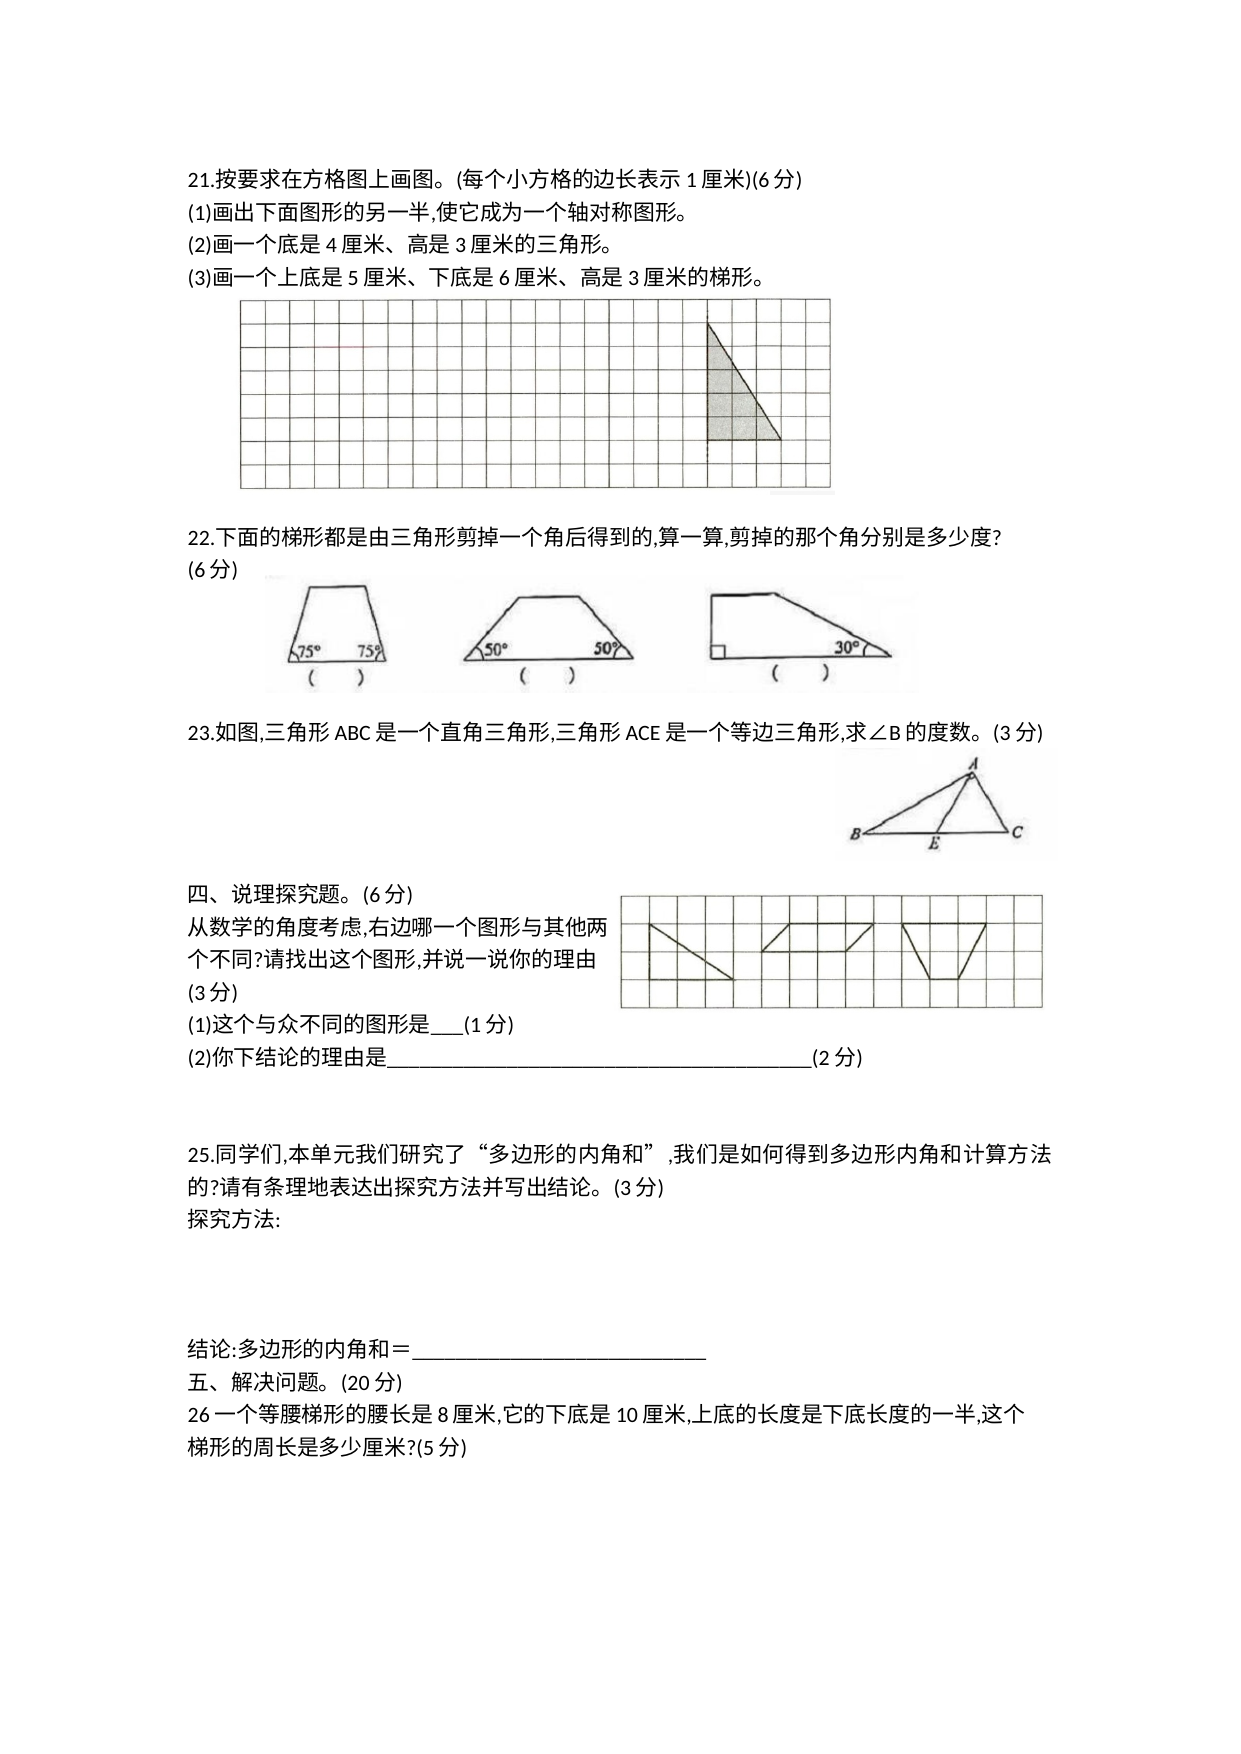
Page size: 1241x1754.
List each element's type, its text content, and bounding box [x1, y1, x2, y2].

picture [612, 892, 1047, 1013]
picture [264, 575, 920, 693]
text (6分) [187, 552, 1053, 584]
text 23.如图,三角形ABC是一个直角三角形,三角形ACE是一个等边三角形,求∠B的度数。(3分) [187, 714, 1053, 747]
text 四、说理探究题。(6分) [187, 877, 1053, 909]
text 22.下面的梯形都是由三角形剪掉一个角后得到的,算一算,剪掉的那个角分别是多少度? [187, 519, 1053, 552]
text 个不同?请找出这个图形,并说一说你的理由 [187, 942, 612, 974]
picture [835, 748, 1059, 861]
text 探究方法: [187, 1202, 1053, 1234]
text 结论:多边形的内角和＝___________________________ [187, 1332, 1053, 1364]
text 21.按要求在方格图上画图。(每个小方格的边长表示1厘米)(6分) [187, 162, 1053, 194]
text 梯形的周长是多少厘米?(5分) [187, 1429, 1053, 1462]
text (1)画出下面图形的另一半,使它成为一个轴对称图形。 [187, 194, 1053, 227]
text 五、解决问题。(20分) [187, 1364, 1053, 1397]
text 从数学的角度考虑,右边哪一个图形与其他两 [187, 909, 612, 942]
text (2)画一个底是4厘米、高是3厘米的三角形。 [187, 227, 1053, 259]
text (3分) [187, 974, 612, 1007]
text 26一个等腰梯形的腰长是8厘米,它的下底是10厘米,上底的长度是下底长度的一半,这个 [187, 1397, 1053, 1429]
text 25.同学们,本单元我们研究了“多边形的内角和”,我们是如何得到多边形内角和计算方法的?请有条理地表达出探究方法并写出结论。(3分) [187, 1137, 1053, 1202]
picture [231, 293, 835, 495]
text (2)你下结论的理由是_______________________________________(2分) [187, 1039, 1053, 1072]
text (1)这个与众不同的图形是___(1分) [187, 1007, 1053, 1039]
text (3)画一个上底是5厘米、下底是6厘米、高是3厘米的梯形。 [187, 259, 1053, 292]
